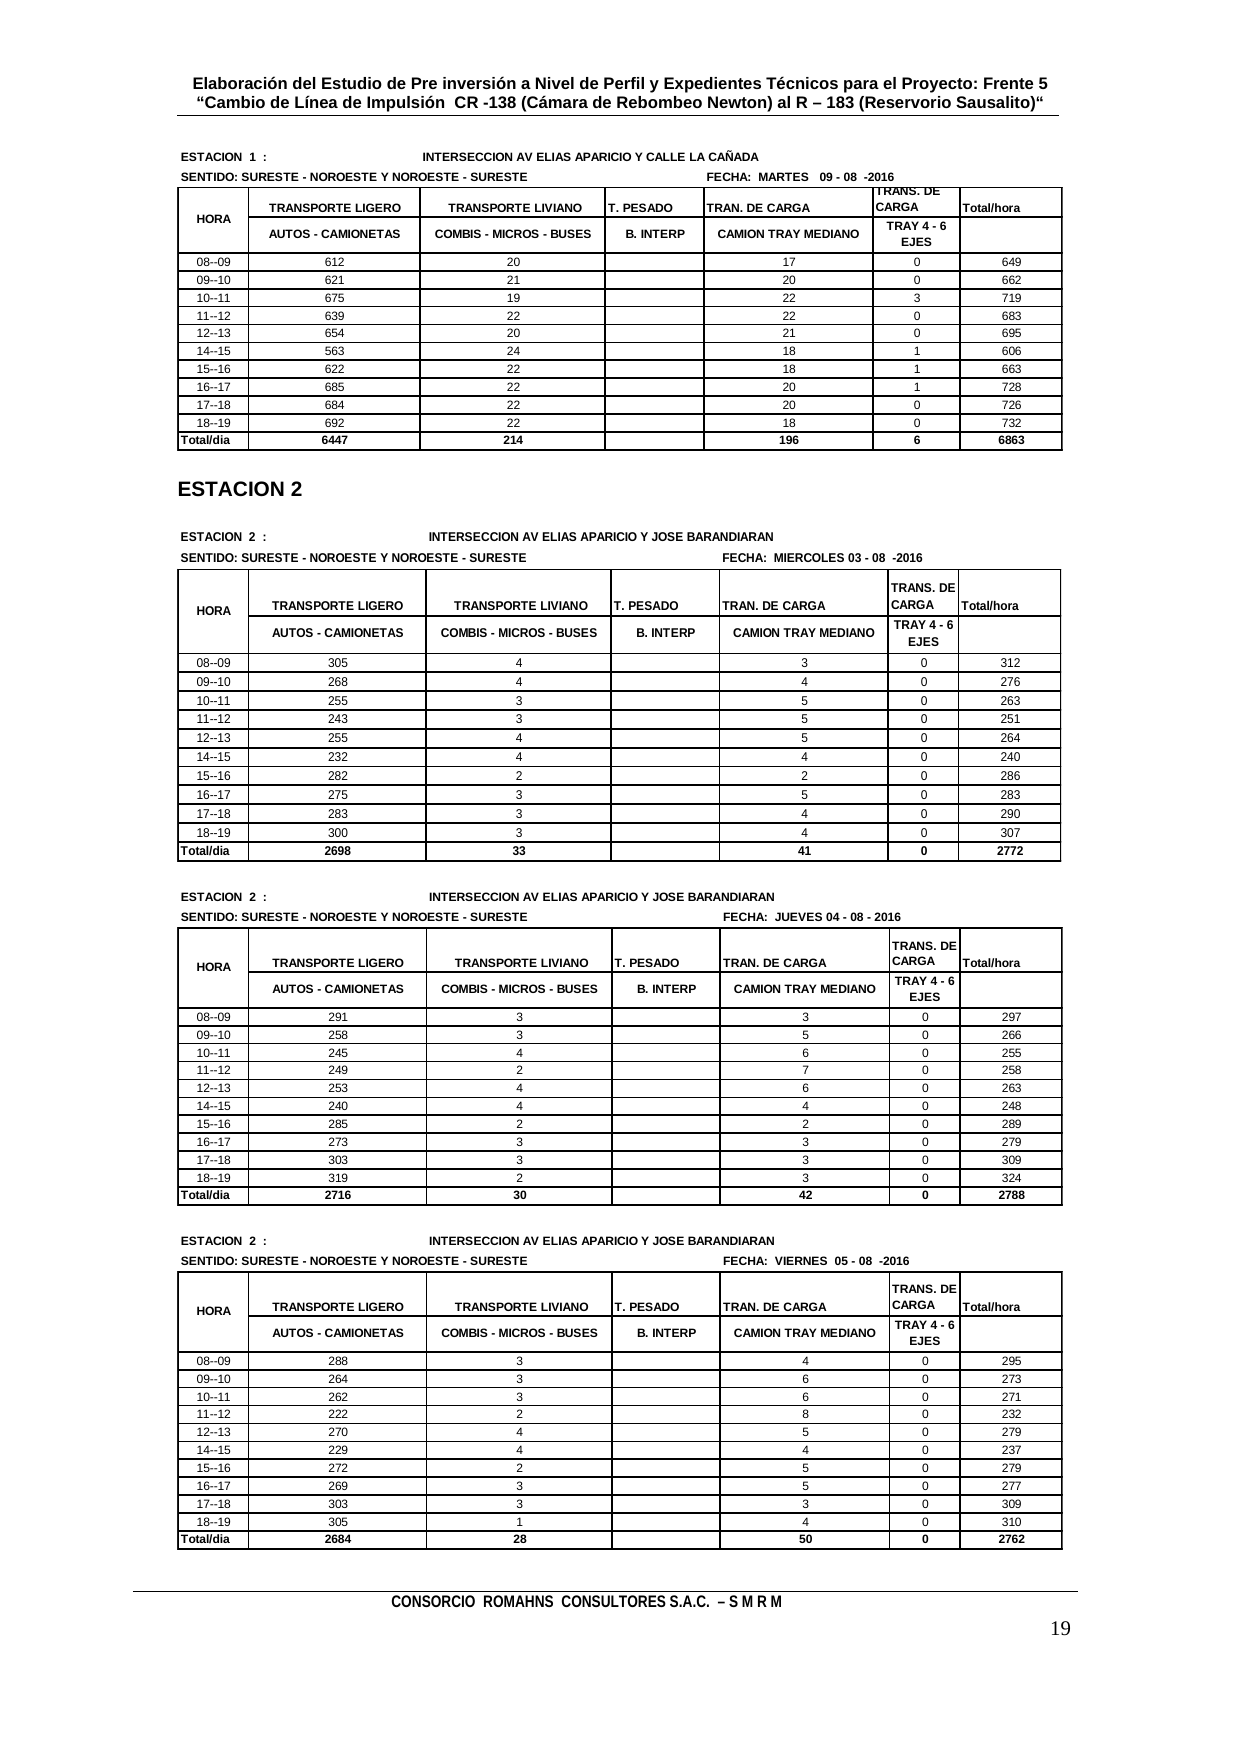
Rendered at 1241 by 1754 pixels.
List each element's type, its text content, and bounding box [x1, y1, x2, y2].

text ESTACION 2 [177, 477, 1063, 501]
